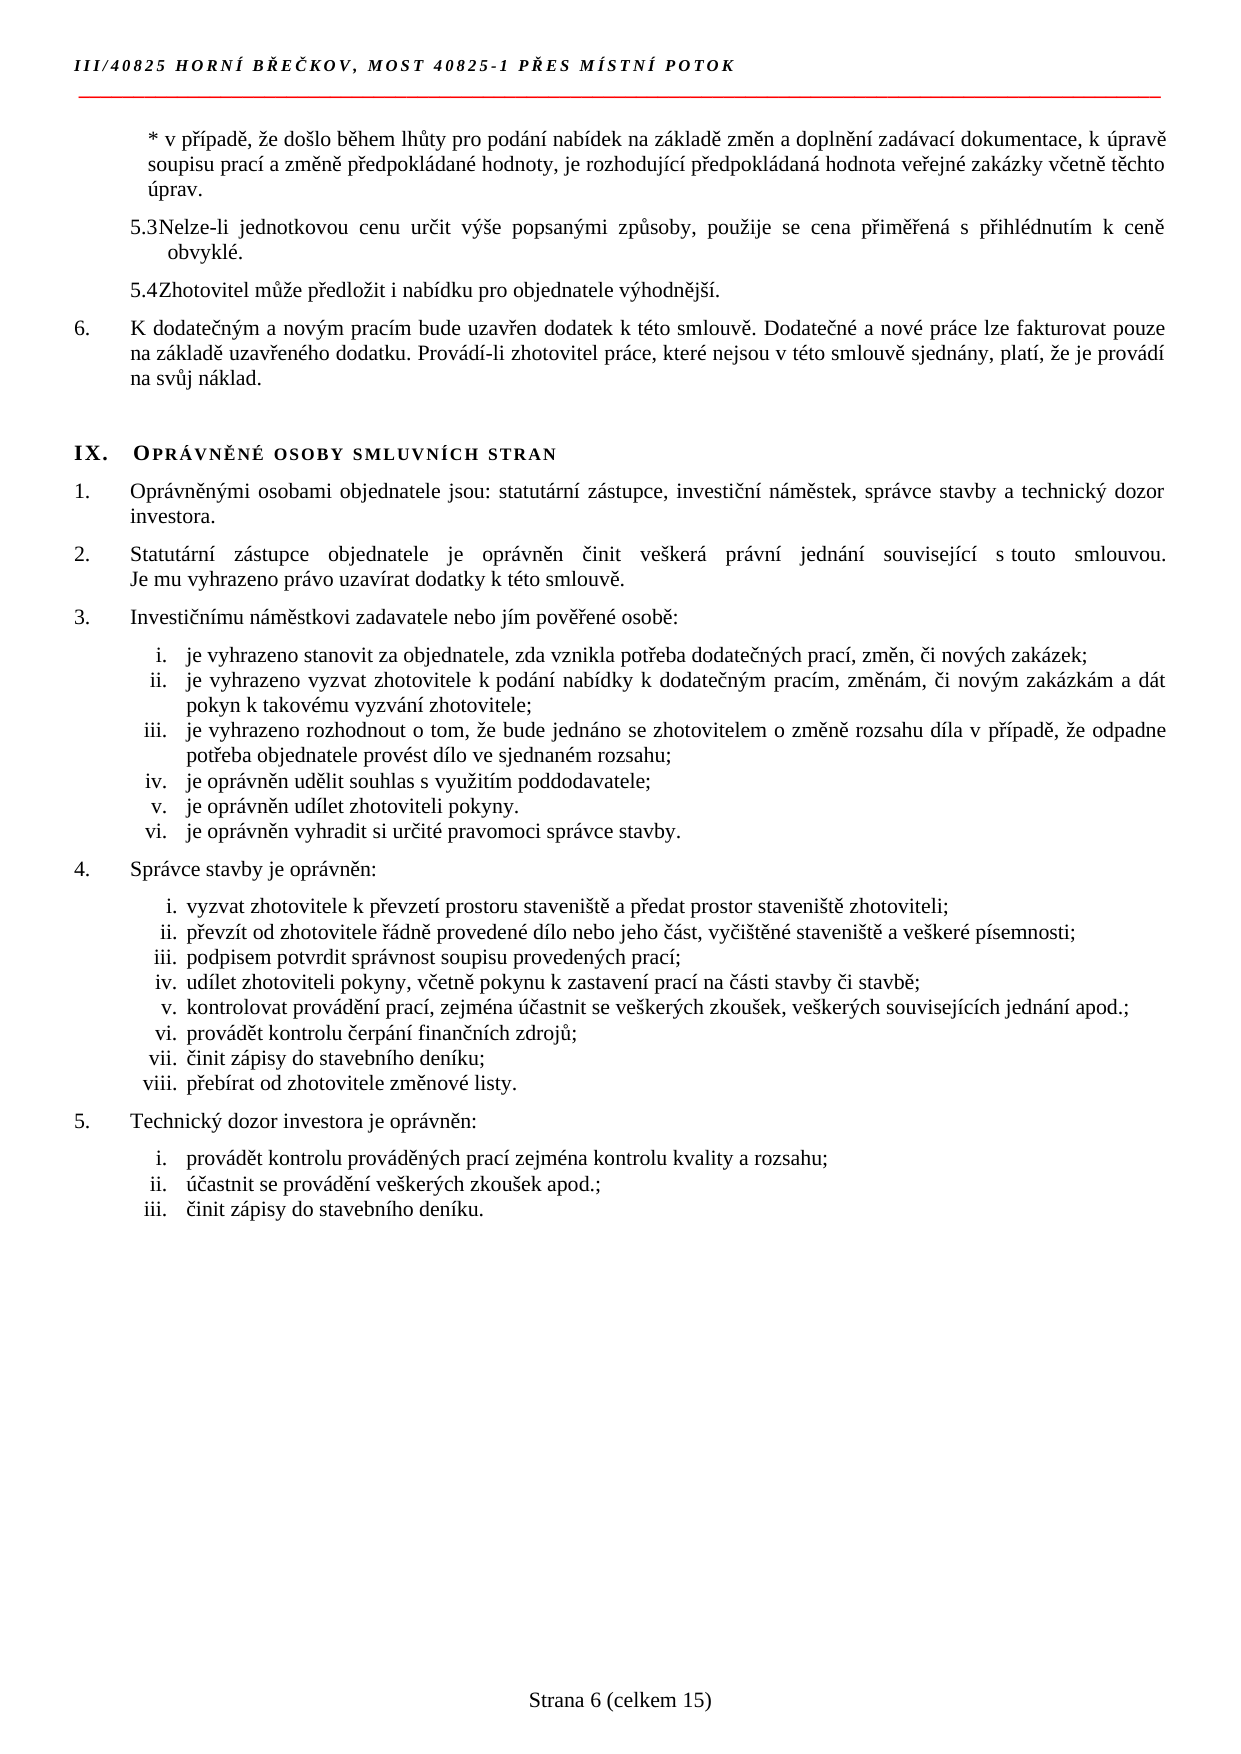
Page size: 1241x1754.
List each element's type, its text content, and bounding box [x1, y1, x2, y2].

list je vyhrazeno stanovit za objednatele, zda vznikla potřeba dodatečných prací, změn, či nových zakázek; [167, 642, 1166, 667]
list činit zápisy do stavebního deníku. [167, 1196, 1166, 1221]
text * v případě, že došlo během lhůty pro podání nabídek na základě změn a doplnění zadávací dokumentace, k úpravě soupisu prací a změně předpokládané hodnoty, je rozhodující předpokládaná hodnota veřejné zakázky včetně těchto úprav. [148, 126, 1166, 201]
list udílet zhotoviteli pokyny, včetně pokynu k zastavení prací na části stavby či stavbě; [177, 969, 1166, 994]
list převzít od zhotovitele řádně provedené dílo nebo jeho část, vyčištěné staveniště a veškeré písemnosti; [177, 919, 1166, 944]
list kontrolovat provádění prací, zejména účastnit se veškerých zkoušek, veškerých souvisejících jednání apod.; [177, 994, 1166, 1019]
list je oprávněn vyhradit si určité pravomoci správce stavby. [167, 818, 1166, 843]
list činit zápisy do stavebního deníku; [177, 1045, 1166, 1070]
list přebírat od zhotovitele změnové listy. [177, 1070, 1166, 1095]
list provádět kontrolu prováděných prací zejména kontrolu kvality a rozsahu; [167, 1145, 1166, 1171]
list Investičnímu náměstkovi zadavatele nebo jím pověřené osobě: [74, 604, 1166, 629]
list provádět kontrolu čerpání finančních zdrojů; [177, 1019, 1166, 1045]
list je oprávněn udělit souhlas s využitím poddodavatele; [167, 768, 1166, 793]
list je oprávněn udílet zhotoviteli pokyny. [167, 793, 1166, 818]
list Technický dozor investora je oprávněn: [74, 1108, 1166, 1133]
list účastnit se provádění veškerých zkoušek apod.; [167, 1171, 1166, 1196]
list Statutární zástupce objednatele je oprávněn činit veškerá právní jednání související s touto smlouvou. Je mu vyhrazeno právo uzavírat dodatky k této smlouvě. [74, 541, 1166, 591]
list je vyhrazeno rozhodnout o tom, že bude jednáno se zhotovitelem o změně rozsahu díla v případě, že odpadne potřeba objednatele provést dílo ve sjednaném rozsahu; [167, 717, 1166, 768]
list Oprávněnými osobami objednatele jsou: statutární zástupce, investiční náměstek, správce stavby a technický dozor investora. [74, 478, 1166, 528]
list podpisem potvrdit správnost soupisu provedených prací; [177, 944, 1166, 969]
list Nelze-li jednotkovou cenu určit výše popsanými způsoby, použije se cena přiměřená s přihlédnutím k ceně obvyklé. [130, 214, 1166, 264]
list je vyhrazeno vyzvat zhotovitele k podání nabídky k dodatečným pracím, změnám, či novým zakázkám a dát pokyn k takovému vyzvání zhotovitele; [167, 667, 1166, 717]
list K dodatečným a novým pracím bude uzavřen dodatek k této smlouvě. Dodatečné a nové práce lze fakturovat pouze na základě uzavřeného dodatku. Provádí-li zhotovitel práce, které nejsou v této smlouvě sjednány, platí, že je provádí na svůj náklad. [74, 314, 1166, 390]
list Oprávněné osoby smluvních stran [74, 440, 1166, 466]
list Zhotovitel může předložit i nabídku pro objednatele výhodnější. [130, 277, 1166, 302]
list Správce stavby je oprávněn: [74, 856, 1166, 881]
list vyzvat zhotovitele k převzetí prostoru staveniště a předat prostor staveniště zhotoviteli; [177, 893, 1166, 919]
